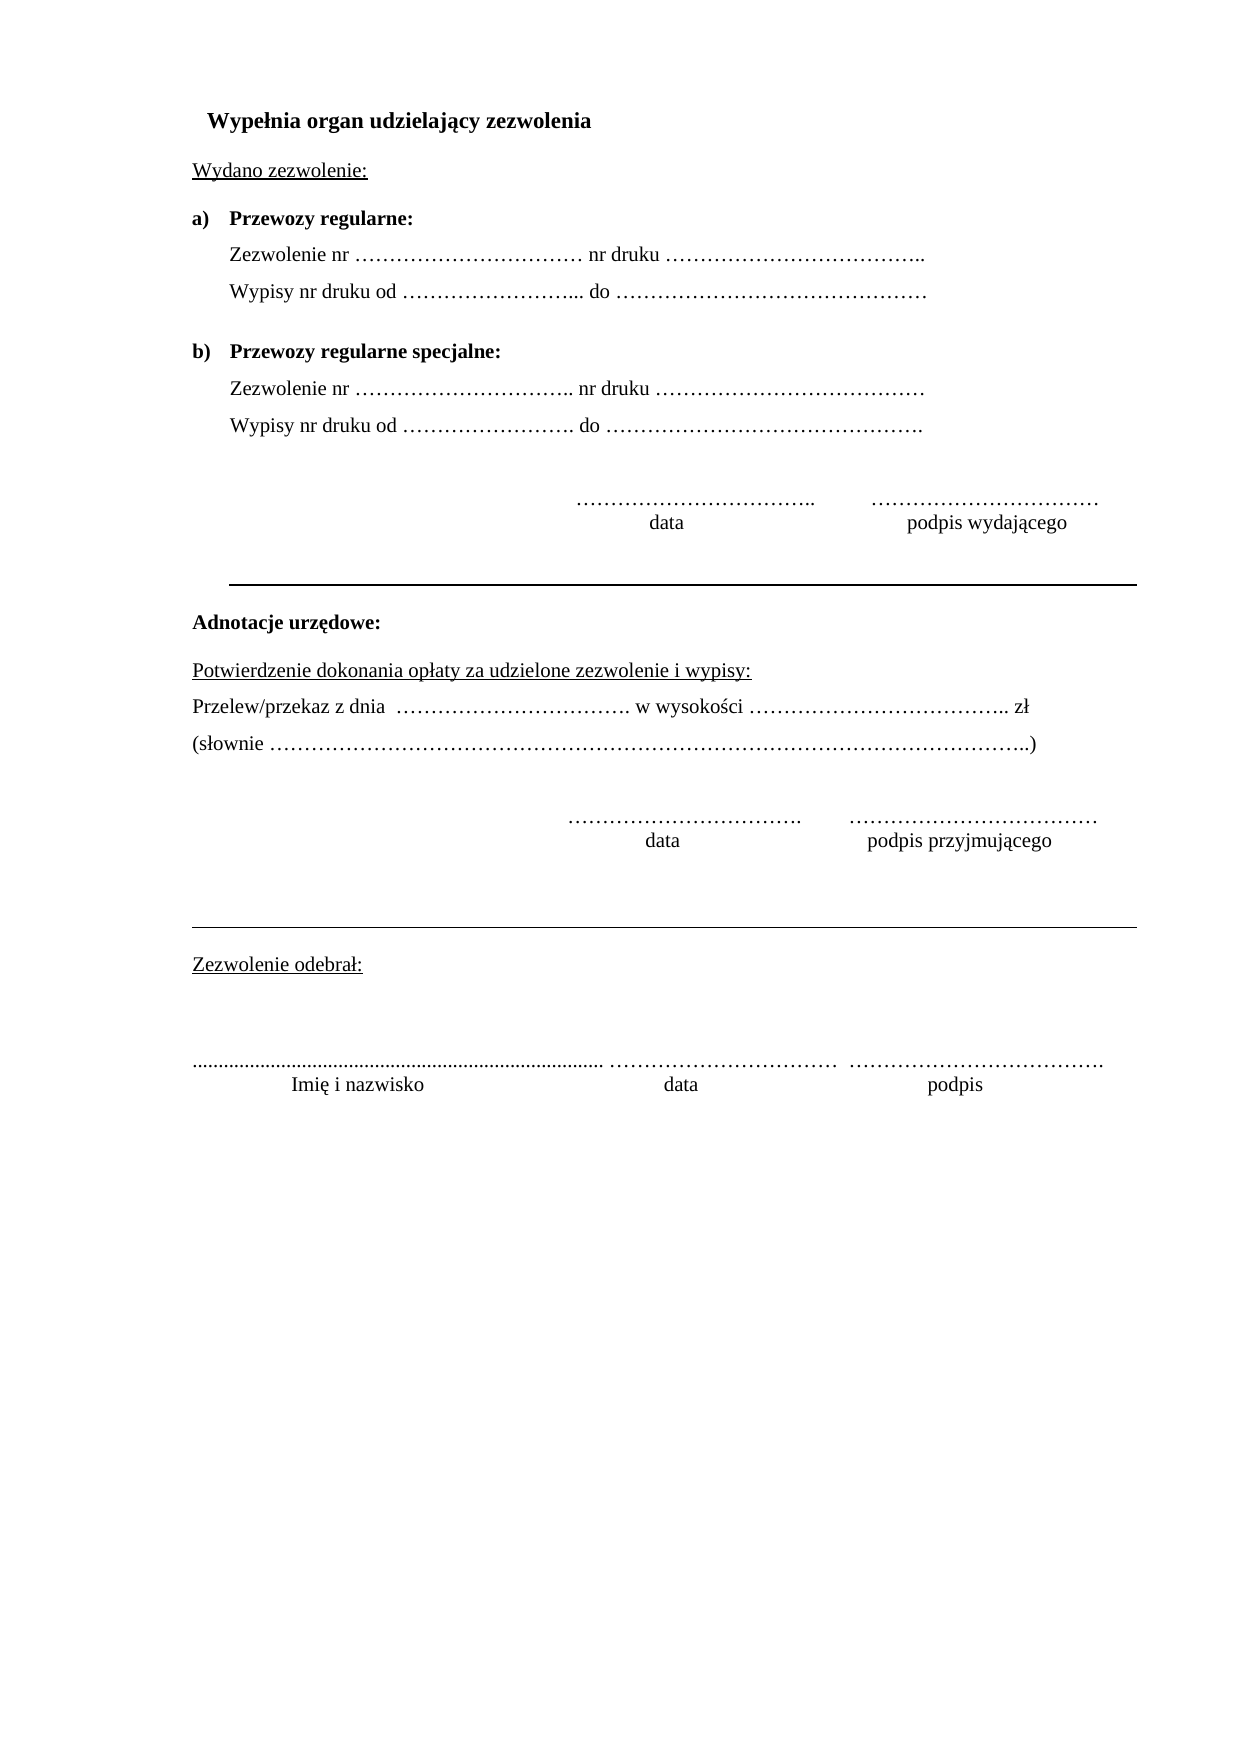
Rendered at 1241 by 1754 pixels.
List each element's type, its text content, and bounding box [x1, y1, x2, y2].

list Zezwolenie odebrał: [192, 952, 1137, 976]
list Adnotacje urzędowe: [192, 610, 1137, 634]
list Przewozy regularne specjalne: [192, 339, 1137, 363]
list Przelew/przekaz z dnia ……………………………. w wysokości ……………………………….. zł [192, 694, 1137, 718]
list Wypisy nr druku od ……………………... do ……………………………………… [229, 279, 1137, 327]
list Przewozy regularne: [192, 206, 1137, 230]
list Wypisy nr druku od ……………………. do ………………………………………. [229, 413, 1137, 437]
list Zezwolenie nr ………………………….. nr druku ………………………………… [229, 376, 1137, 400]
list ............................................................................... …………………………… ………………………………. [192, 1048, 1137, 1072]
list Zezwolenie nr …………………………… nr druku ……………………………….. [229, 242, 1137, 266]
list Wydano zezwolenie: [192, 158, 1137, 182]
list Wypełnia organ udzielający zezwolenia [192, 107, 1137, 133]
list (słownie ………………………………………………………………………………………………..) [192, 731, 1137, 755]
list Imię i nazwisko data podpis [192, 1072, 1137, 1096]
list …………………………….. …………………………… data podpis wydającego [229, 486, 1137, 534]
list data podpis przyjmującego [192, 828, 1137, 852]
list ……………………………. ……………………………… [192, 804, 1137, 828]
list Potwierdzenie dokonania opłaty za udzielone zezwolenie i wypisy: [192, 658, 1137, 682]
